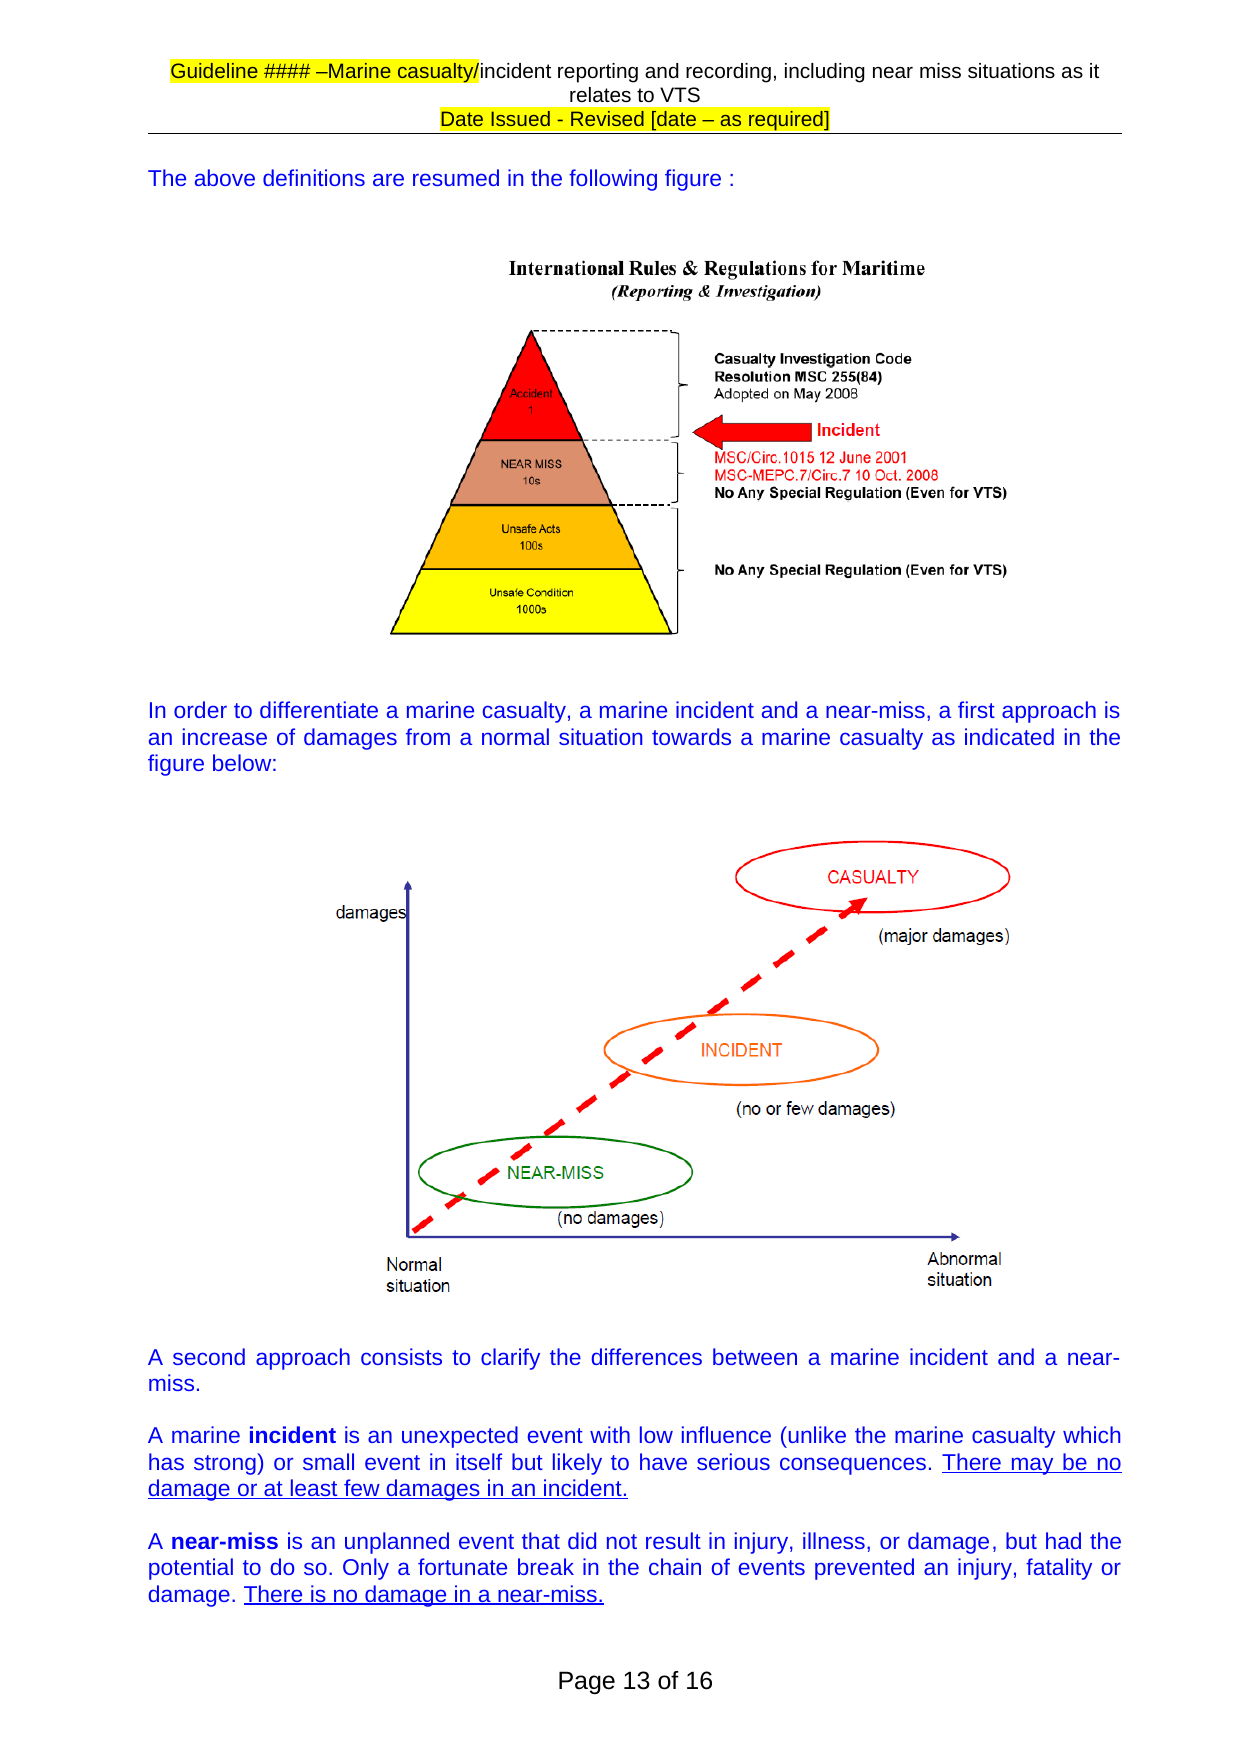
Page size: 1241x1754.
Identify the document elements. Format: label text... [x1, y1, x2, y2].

text In order to differentiate a marine casualty, a marine incident and a near-miss, a first approach is an increase of damages from a normal situation towards a marine casualty as indicated in the figure below: [148, 697, 1122, 776]
text A near-miss is an unplanned event that did not result in injury, illness, or damage, but had the potential to do so. Only a fortunate break in the chain of events prevented an injury, fatality or damage. There is no damage in a near-miss. [148, 1528, 1122, 1607]
text A marine incident is an unexpected event with low influence (unlike the marine casualty which has strong) or small event in itself but likely to have serious consequences. There may be no damage or at least few damages in an incident. [148, 1422, 1122, 1502]
text A second approach consists to clarify the differences between a marine incident and a near-miss. [148, 1343, 1122, 1396]
text The above definitions are resumed in the following figure : [148, 165, 1122, 192]
